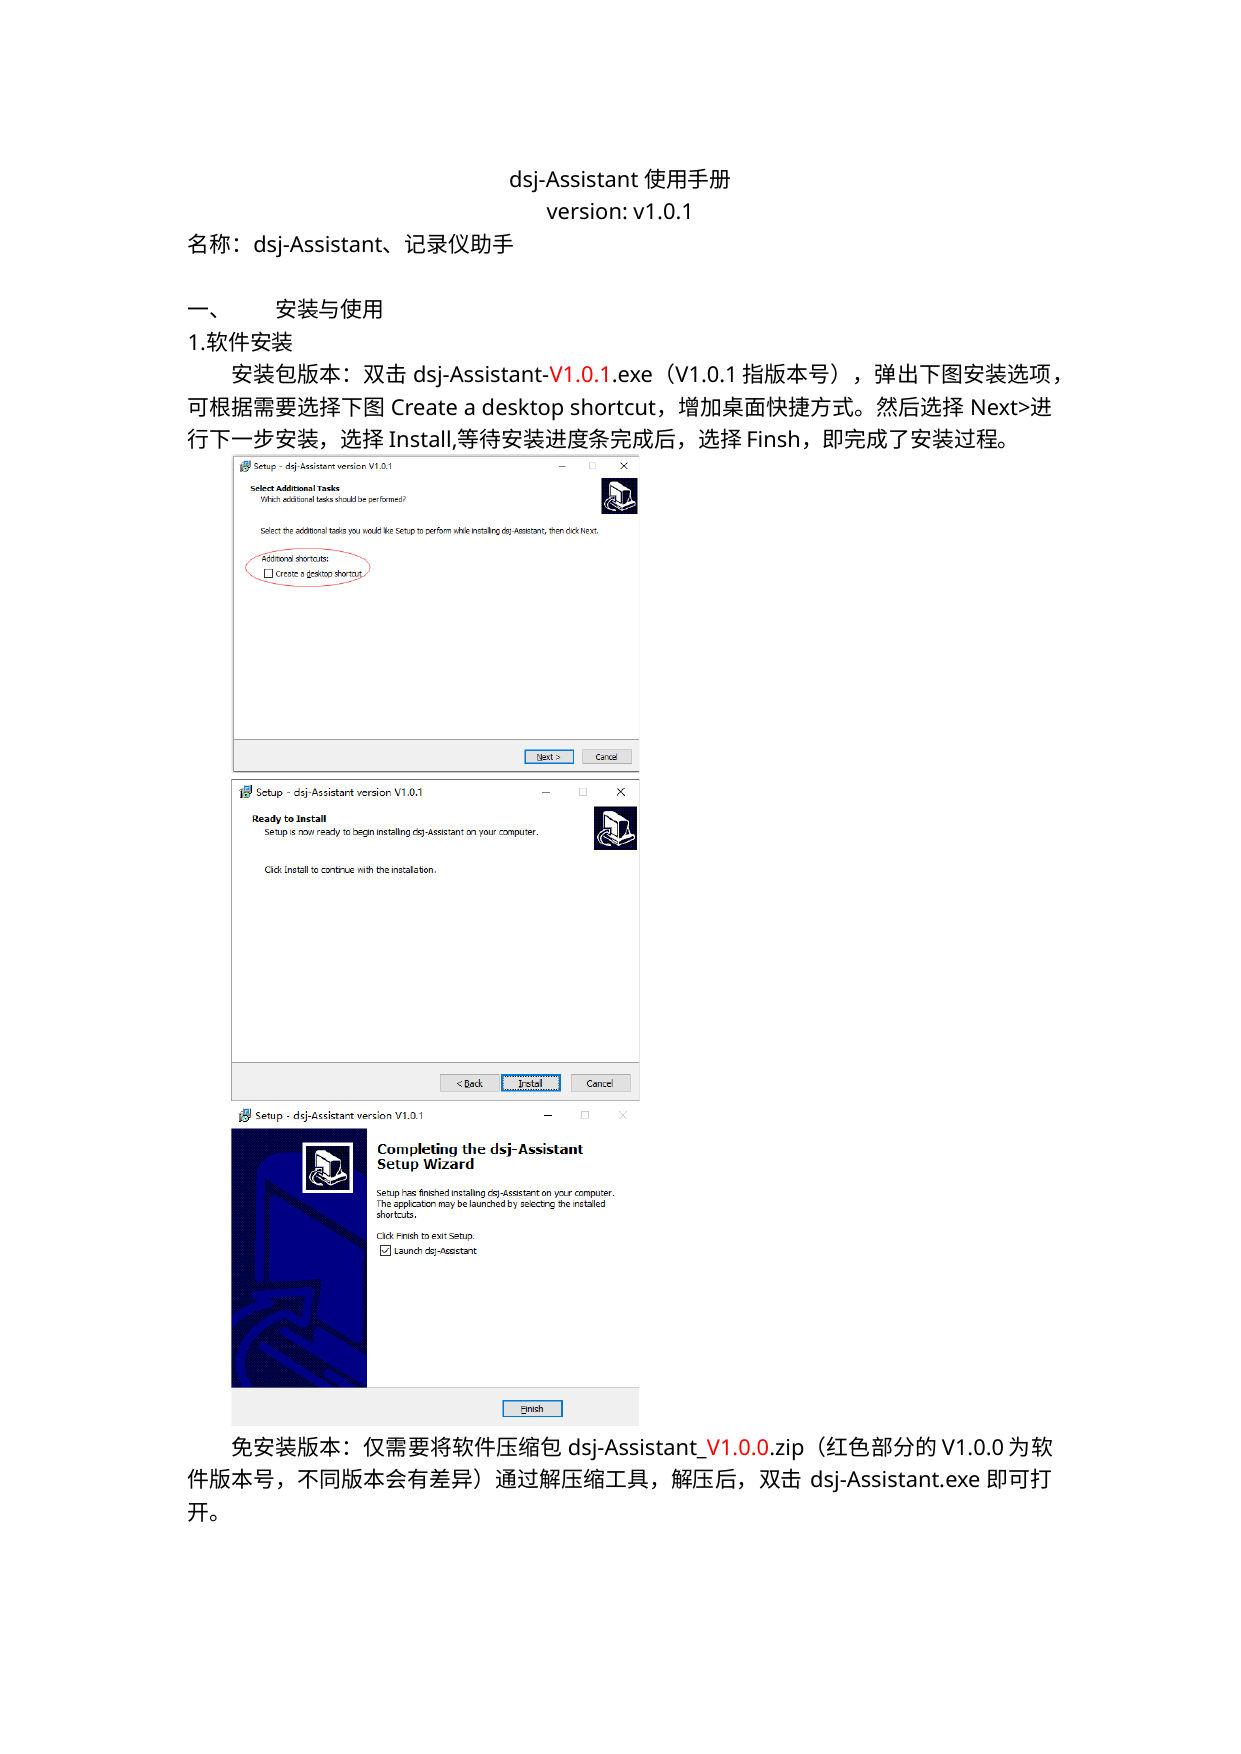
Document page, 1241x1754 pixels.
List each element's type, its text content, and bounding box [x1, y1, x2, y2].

text 1.软件安装 [187, 324, 1053, 357]
text version: v1.0.1 [187, 194, 1053, 227]
picture [231, 779, 640, 1101]
picture [231, 1104, 640, 1426]
text dsj-Assistant 使用手册 [187, 162, 1053, 194]
list 安装与使用 [187, 292, 1053, 324]
text 免安装版本：仅需要将软件压缩包dsj-Assistant_V1.0.0.zip（红色部分的V1.0.0为软件版本号，不同版本会有差异）通过解压缩工具，解压后，双击dsj-Assistant.exe 即可打开。 [187, 1429, 1053, 1527]
text 名称：dsj-Assistant、记录仪助手 [187, 227, 1053, 259]
picture [231, 454, 640, 773]
text 安装包版本：双击dsj-Assistant-V1.0.1.exe（V1.0.1指版本号），弹出下图安装选项，可根据需要选择下图Create a desktop shortcut，增加桌面快捷方式。然后选择Next>进行下一步安装，选择Install,等待安装进度条完成后，选择Finsh，即完成了安装过程。 [187, 357, 1053, 454]
